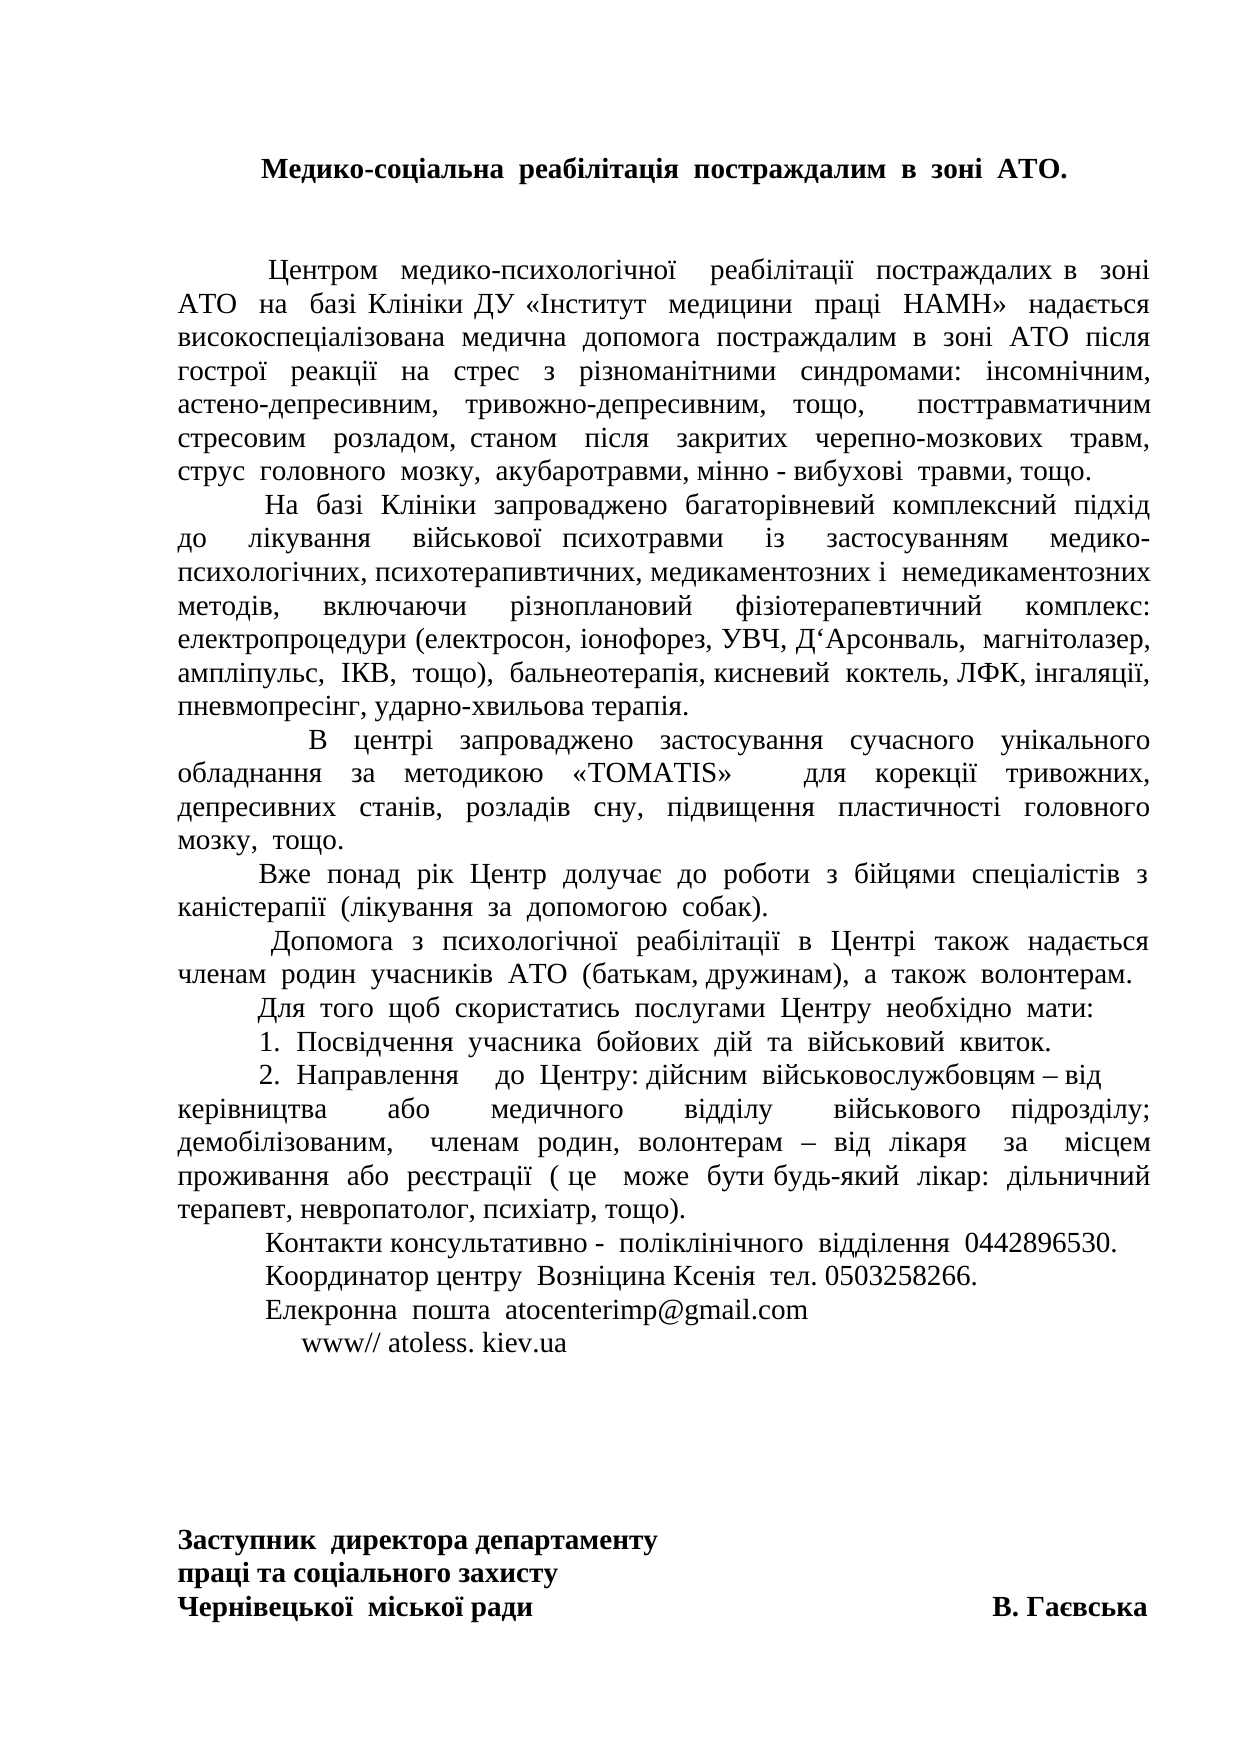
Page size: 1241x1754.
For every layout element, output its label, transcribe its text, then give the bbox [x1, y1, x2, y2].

list Направлення до Центру: дійсним військовослужбовцям – від [258, 1057, 1152, 1091]
text Координатор центру Возніцина Ксенія тел. 0503258266. [177, 1258, 1152, 1292]
text В центрі запроваджено застосування сучасного унікального обладнання за методикою «TOMATIS» для корекції тривожних, депресивних станів, розладів сну, підвищення пластичності головного мозку, тощо. [177, 722, 1152, 856]
text Заступник директора департаменту [177, 1522, 1152, 1556]
text Вже понад рік Центр долучає до роботи з бійцями спеціалістів з каністерапії (лікування за допомогою собак). [177, 856, 1152, 923]
text Контакти консультативно - поліклінічного відділення 0442896530. [177, 1225, 1152, 1258]
text Чернівецької міської ради В. Гаєвська [177, 1589, 1152, 1623]
text www// atoless. kiev.ua [177, 1326, 1152, 1359]
text Центром медико-психологічної реабілітації постраждалих в зоні АТО на базі Клініки ДУ «Інститут медицини праці НАМН» надається високоспеціалізована медична допомога постраждалим в зоні АТО після гострої реакції на стрес з різноманітними синдромами: інсомнічним, астено-депресивним, тривожно-депресивним, тощо, посттравматичним стресовим розладом, станом після закритих черепно-мозкових травм, струс головного мозку, акубаротравми, мінно - вибухові травми, тощо. [177, 252, 1152, 487]
text Елекронна пошта atocenterimp@gmail.com [177, 1292, 1152, 1326]
text Для того щоб скористатись послугами Центру необхідно мати: [177, 990, 1152, 1024]
text Допомога з психологічної реабілітації в Центрі також надається членам родин учасників АТО (батькам, дружинам), а також волонтерам. [177, 923, 1152, 990]
list Посвідчення учасника бойових дій та військовий квиток. [258, 1024, 1152, 1057]
text На базі Клініки запроваджено багаторівневий комплексний підхід до лікування військової психотравми із застосуванням медико-психологічних, психотерапивтичних, медикаментозних і немедикаментозних методів, включаючи різноплановий фізіотерапевтичний комплекс: електропроцедури (електросон, іонофорез, УВЧ, Д‘Арсонваль, магнітолазер, ампліпульс, ІКВ, тощо), бальнеотерапія, кисневий коктель, ЛФК, інгаляції, пневмопресінг, ударно-хвильова терапія. [177, 487, 1152, 722]
text Медико-соціальна реабілітація постраждалим в зоні АТО. [177, 152, 1152, 185]
text керівництва або медичного відділу військового підрозділу; демобілізованим, членам родин, волонтерам – від лікаря за місцем проживання або реєстрації ( це може бути будь-який лікар: дільничний терапевт, невропатолог, психіатр, тощо). [177, 1091, 1152, 1225]
text праці та соціального захисту [177, 1556, 1152, 1589]
